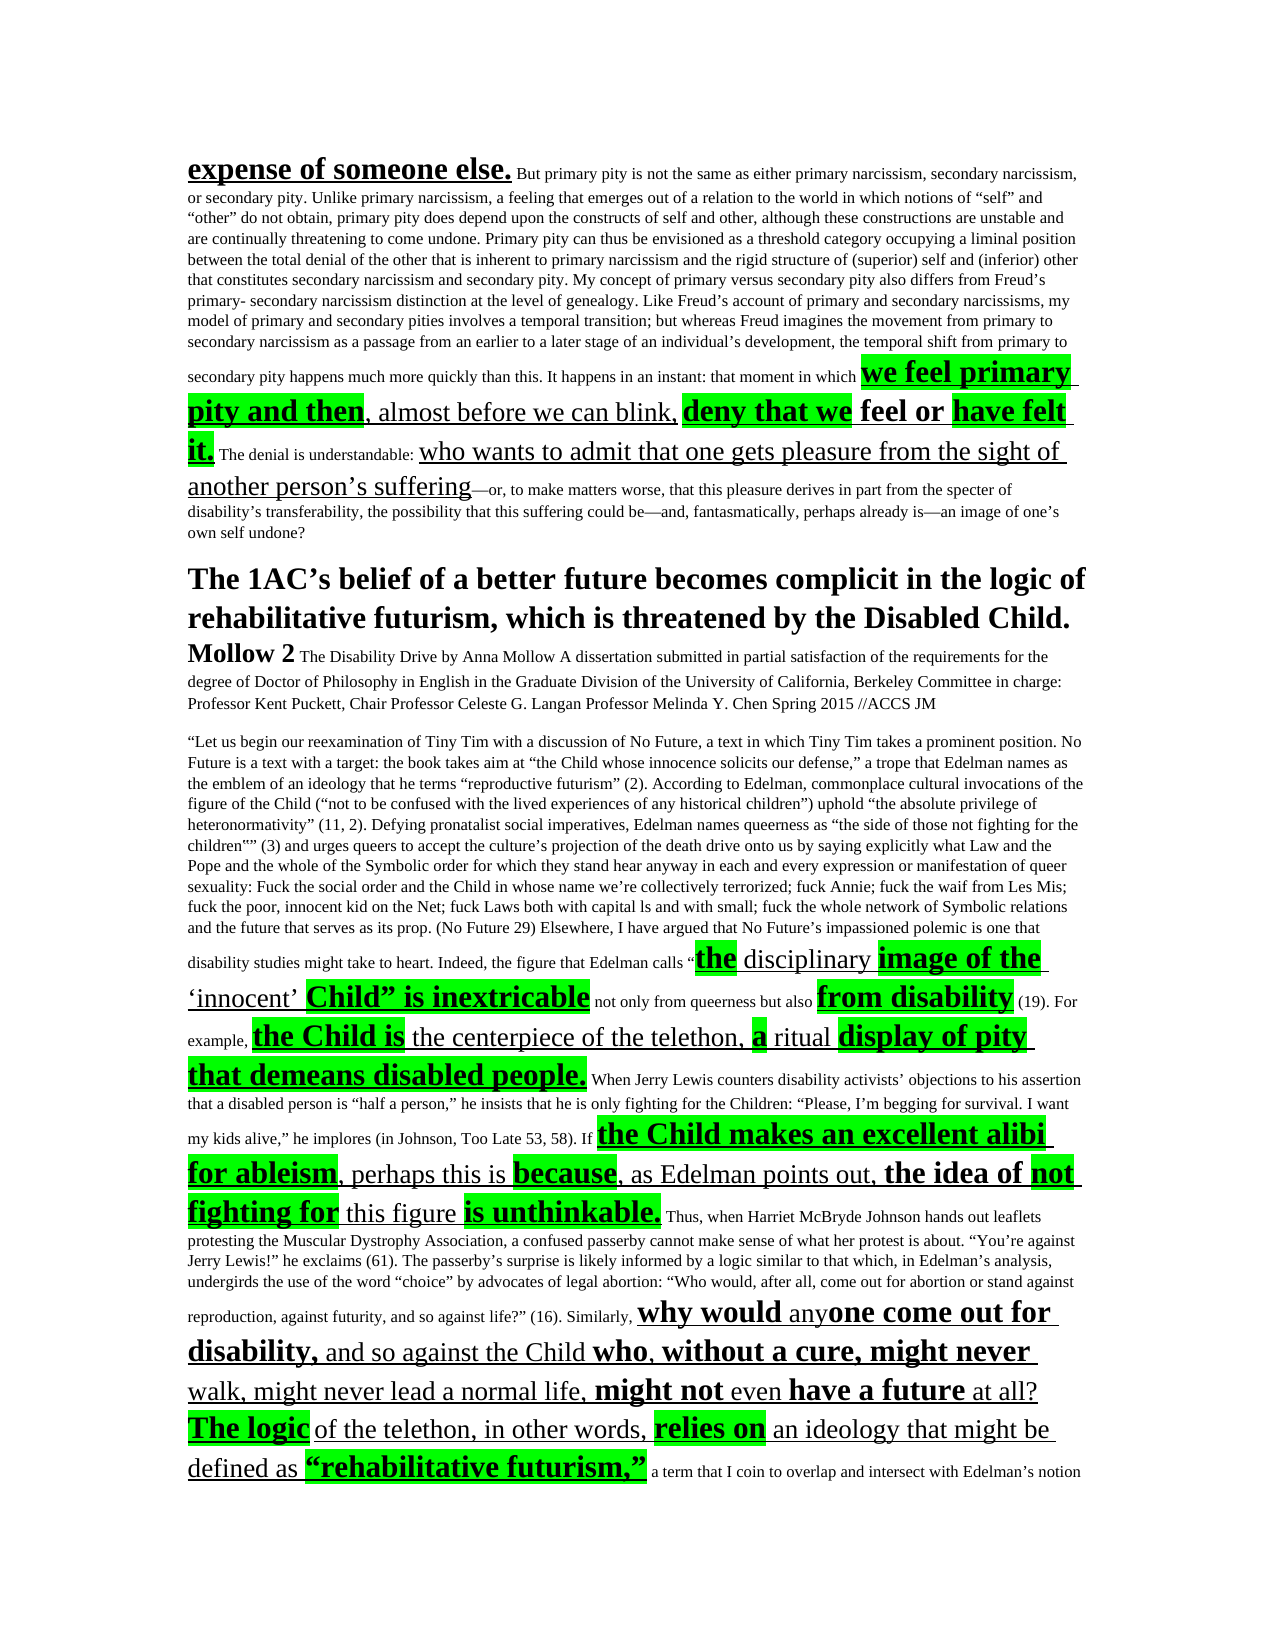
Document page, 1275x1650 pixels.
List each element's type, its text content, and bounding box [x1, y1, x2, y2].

text Mollow 2 The Disability Drive by Anna Mollow A dissertation submitted in partial satisfaction of the requirements for the degree of Doctor of Philosophy in English in the Graduate Division of the University of California, Berkeley Committee in charge: Professor Kent Puckett, Chair Professor Celeste G. Langan Professor Melinda Y. Chen Spring 2015 //ACCS JM [187, 638, 1087, 713]
subtitle The 1AC’s belief of a better future becomes complicit in the logic of rehabilitative futurism, which is threatened by the Disabled Child. [187, 560, 1087, 635]
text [187, 150, 1087, 542]
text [187, 732, 1087, 1484]
